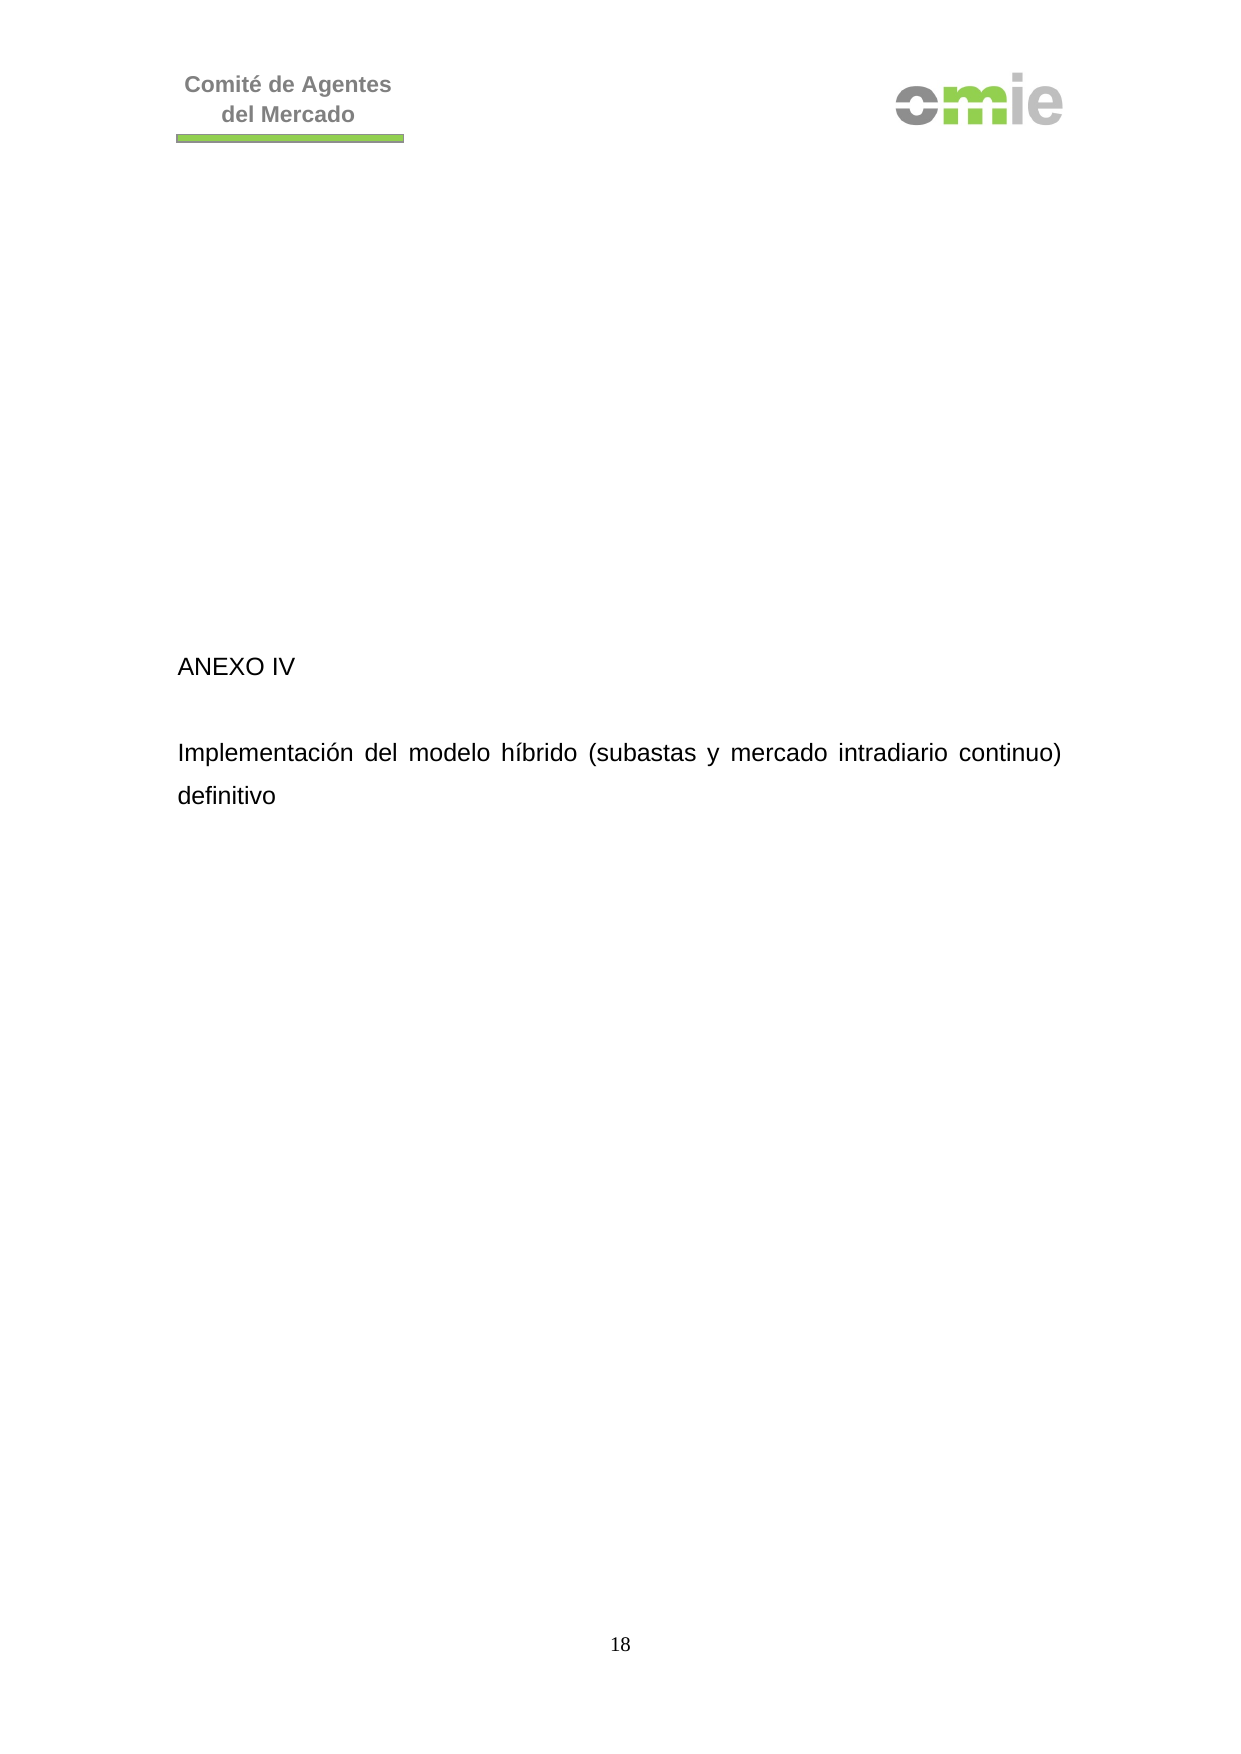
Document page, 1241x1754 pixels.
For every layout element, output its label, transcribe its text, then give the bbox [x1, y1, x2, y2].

text Implementación del modelo híbrido (subastas y mercado intradiario continuo) definitivo [177, 738, 1063, 810]
text ANEXO IV [177, 652, 1063, 680]
picture [894, 71, 1063, 126]
